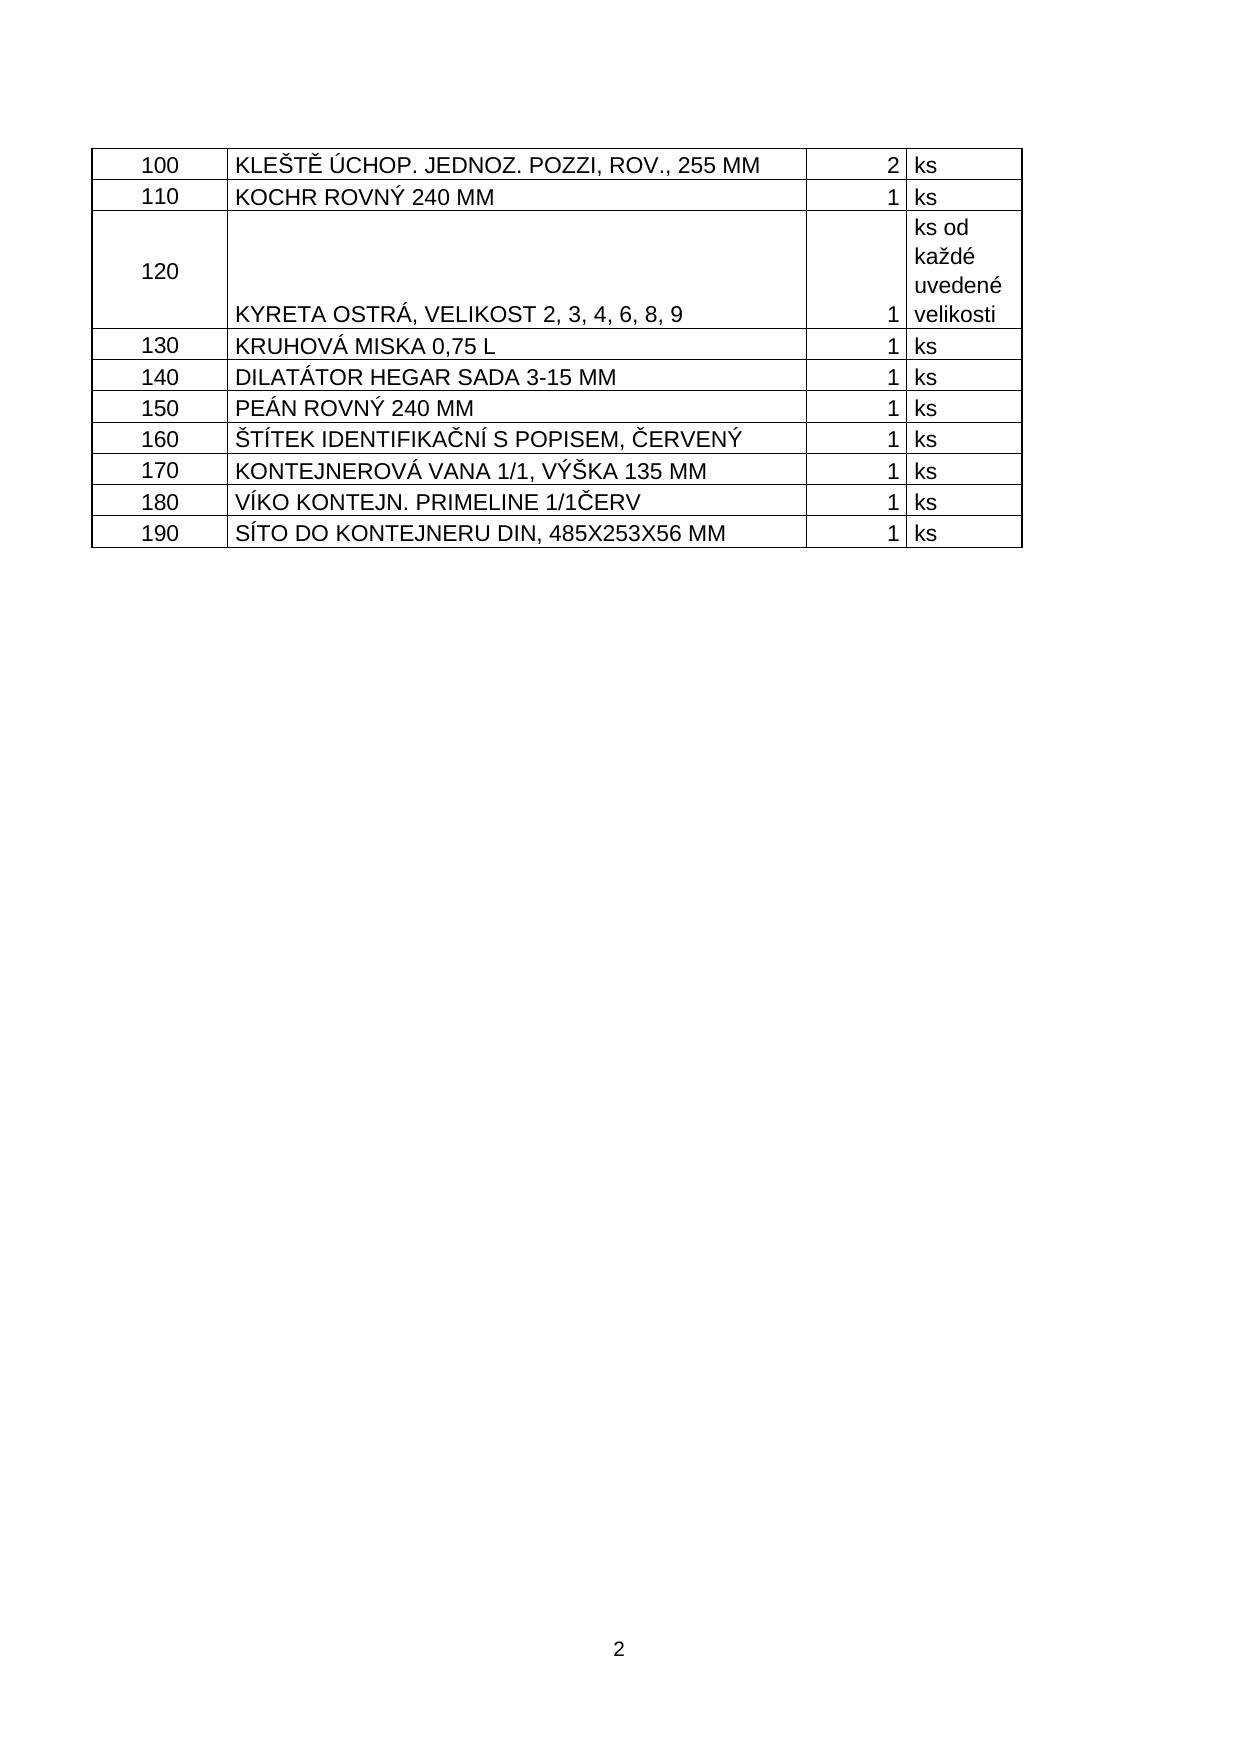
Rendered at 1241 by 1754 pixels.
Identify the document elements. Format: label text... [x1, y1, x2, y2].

table_cell ks [907, 423, 1021, 453]
table_cell 150 [93, 391, 227, 422]
table_cell KOCHR ROVNÝ 240 MM [228, 180, 806, 210]
table_cell ks [907, 391, 1021, 422]
table_cell PEÁN ROVNÝ 240 MM [228, 391, 806, 422]
table_cell ŠTÍTEK IDENTIFIKAČNÍ S POPISEM, ČERVENÝ [228, 423, 806, 453]
table_cell ks [907, 360, 1021, 390]
table_cell 1 [807, 516, 906, 547]
table_cell 120 [93, 211, 227, 328]
table_cell 1 [807, 391, 906, 422]
table_cell 1 [807, 211, 906, 328]
table_cell 180 [93, 485, 227, 515]
table_cell KLEŠTĚ ÚCHOP. JEDNOZ. POZZI, ROV., 255 MM [228, 149, 806, 179]
table_cell ks [907, 149, 1021, 179]
table_cell 130 [93, 329, 227, 359]
table_cell KONTEJNEROVÁ VANA 1/1, VÝŠKA 135 MM [228, 454, 806, 484]
table_cell 100 [93, 149, 227, 179]
table_cell 2 [807, 149, 906, 179]
table_cell 1 [807, 329, 906, 359]
table_cell ks [907, 454, 1021, 484]
table_cell ks [907, 329, 1021, 359]
table_cell ks [907, 516, 1021, 547]
table_cell 1 [807, 485, 906, 515]
table_cell 190 [93, 516, 227, 547]
table_cell 160 [93, 423, 227, 453]
table_cell DILATÁTOR HEGAR SADA 3-15 MM [228, 360, 806, 390]
table_cell ks [907, 485, 1021, 515]
table_cell ks [907, 180, 1021, 210]
table_cell KRUHOVÁ MISKA 0,75 L [228, 329, 806, 359]
table_cell VÍKO KONTEJN. PRIMELINE 1/1ČERV [228, 485, 806, 515]
table_cell ks od každé uvedené velikosti [907, 211, 1021, 328]
table_cell KYRETA OSTRÁ, VELIKOST 2, 3, 4, 6, 8, 9 [228, 211, 806, 328]
table_cell SÍTO DO KONTEJNERU DIN, 485X253X56 MM [228, 516, 806, 547]
table_cell 1 [807, 180, 906, 210]
table_cell 1 [807, 454, 906, 484]
table_cell 1 [807, 360, 906, 390]
table_cell 170 [93, 454, 227, 484]
table_cell 140 [93, 360, 227, 390]
table_cell 1 [807, 423, 906, 453]
table_cell 110 [93, 180, 227, 210]
